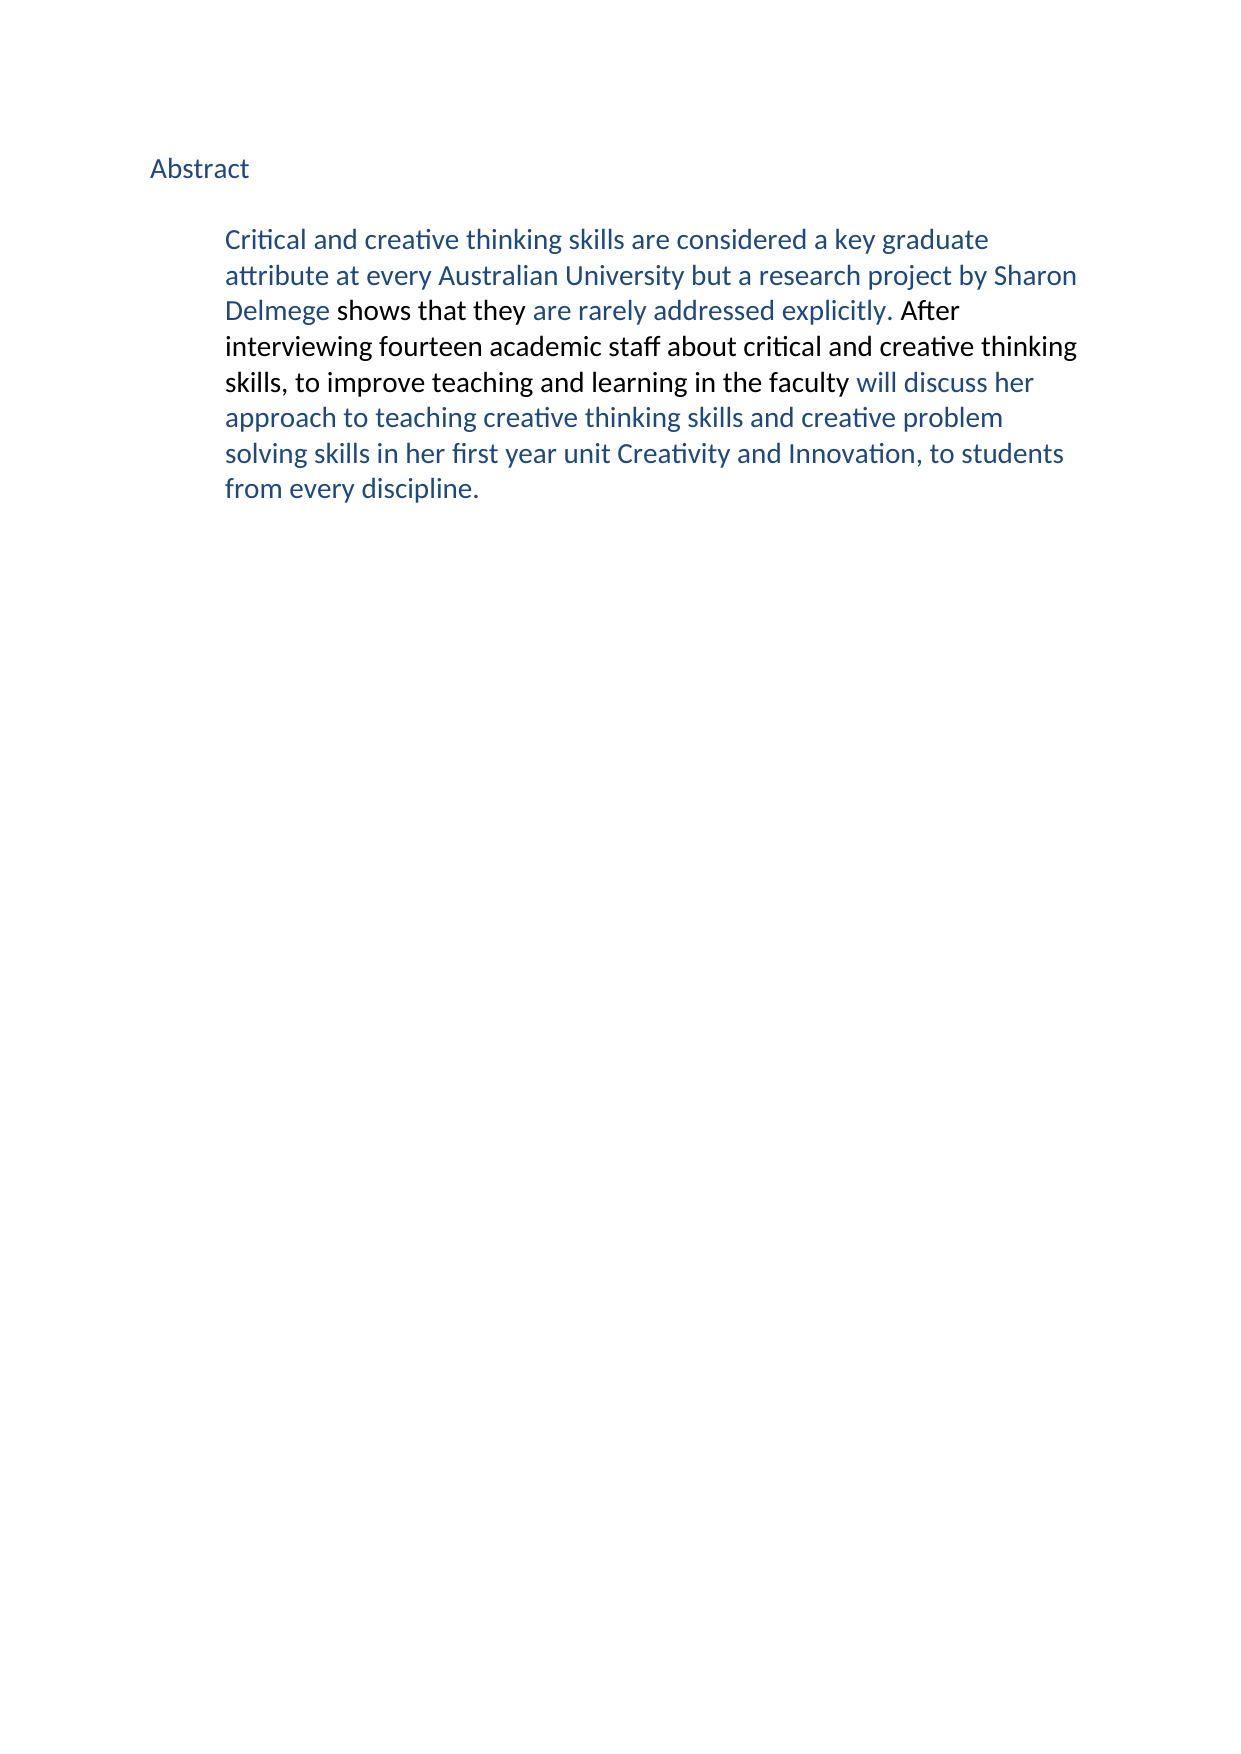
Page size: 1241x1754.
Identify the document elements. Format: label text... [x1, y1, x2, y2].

text Abstract [150, 150, 1090, 186]
text Critical and creative thinking skills are considered a key graduate attribute at every Australian University but a research project by Sharon Delmege shows that they are rarely addressed explicitly. After interviewing fourteen academic staff about critical and creative thinking skills, to improve teaching and learning in the faculty will discuss her approach to teaching creative thinking skills and creative problem solving skills in her first year unit Creativity and Innovation, to students from every discipline. [225, 221, 1090, 506]
